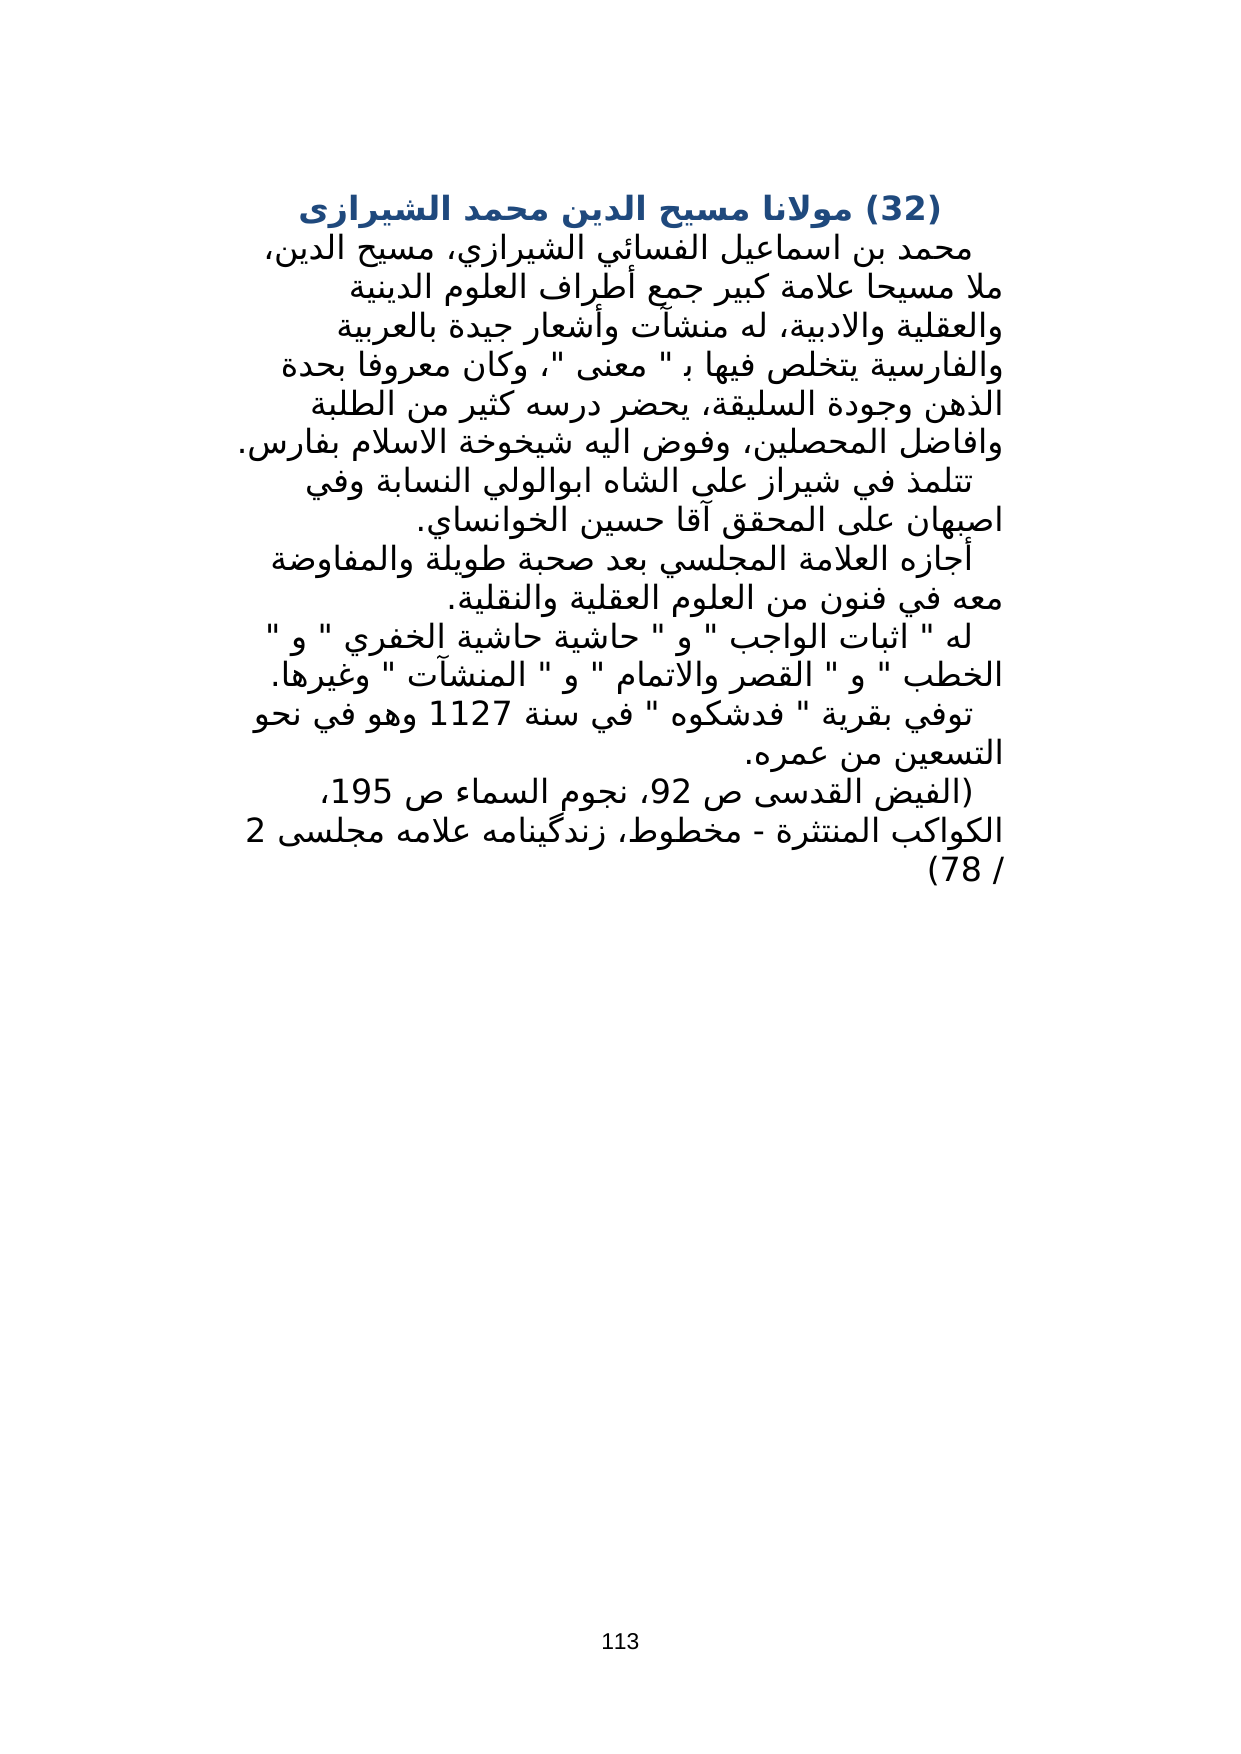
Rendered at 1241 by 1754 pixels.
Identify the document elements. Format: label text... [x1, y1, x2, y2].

subtitle (32) مولانا مسيح الدين محمد الشيرازى [236, 190, 1004, 228]
text أجازه العلامة المجلسي بعد صحبة طويلة والمفاوضة معه في فنون من العلوم العقلية والنقلية. [236, 539, 1004, 617]
text تتلمذ في شيراز على الشاه ابوالولي النسابة وفي اصبهان على المحقق آقا حسين الخوانساي. [236, 462, 1004, 539]
text له " اثبات الواجب " و " حاشية حاشية الخفري " و " الخطب " و " القصر والاتمام " و " المنشآت " وغيرها. [236, 617, 1004, 695]
text محمد بن اسماعيل الفسائي الشيرازي، مسيح الدين، ملا مسيحا علامة كبير جمع أطراف العلوم الدينية والعقلية والادبية، له منشآت وأشعار جيدة بالعربية والفارسية يتخلص فيها ب‍ " معنى "، وكان معروفا بحدة الذهن وجودة السليقة، يحضر درسه كثير من الطلبة وافاضل المحصلين، وفوض اليه شيخوخة الاسلام بفارس. [236, 228, 1004, 462]
text توفي بقرية " فدشكوه " في سنة 1127 وهو في نحو التسعين من عمره. [236, 695, 1004, 772]
text (الفيض القدسى ص 92، نجوم السماء ص 195، الكواكب المنتثرة - مخطوط، زندگينامه علامه مجلسى 2 / 78) [236, 772, 1004, 889]
